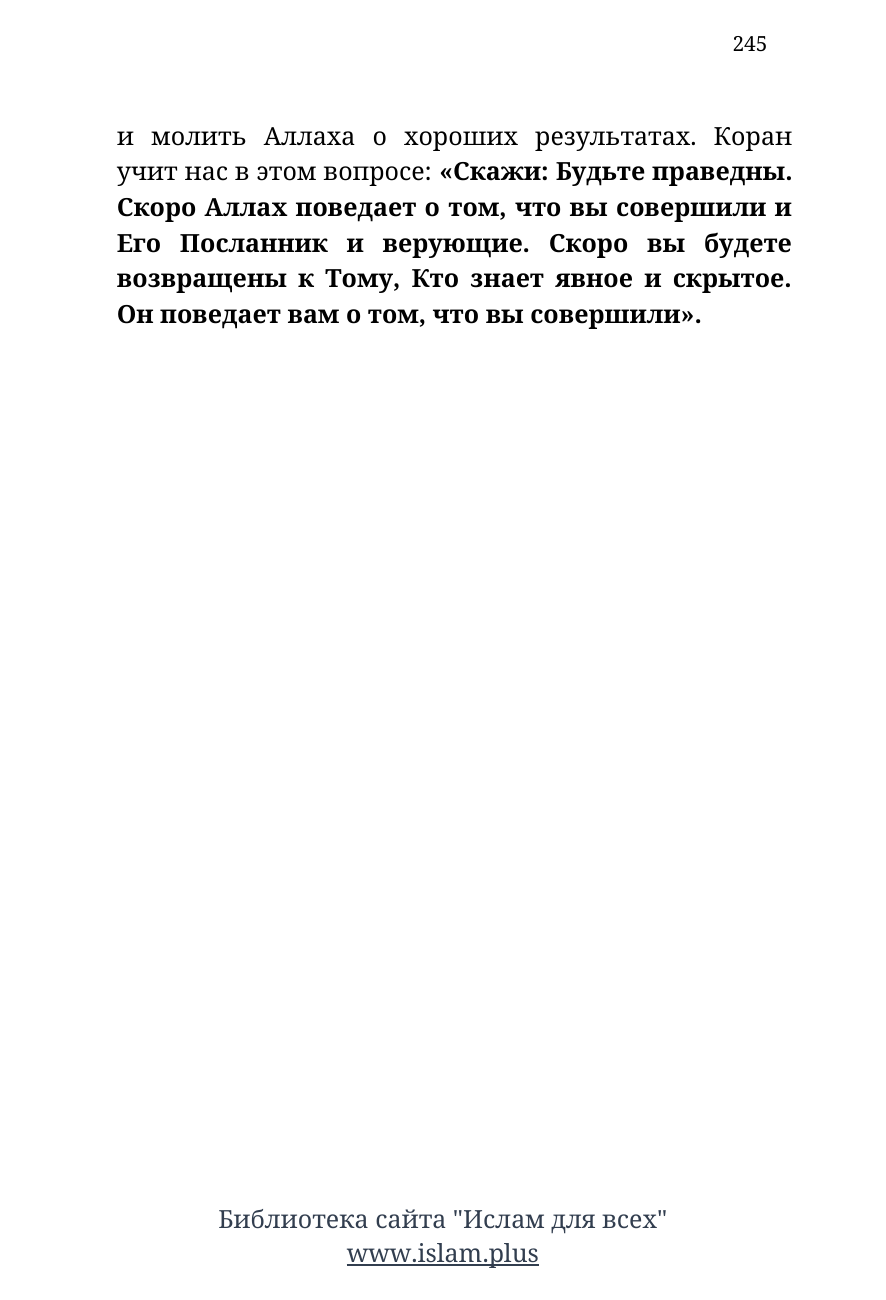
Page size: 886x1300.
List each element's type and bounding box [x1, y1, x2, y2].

text [117, 118, 793, 331]
